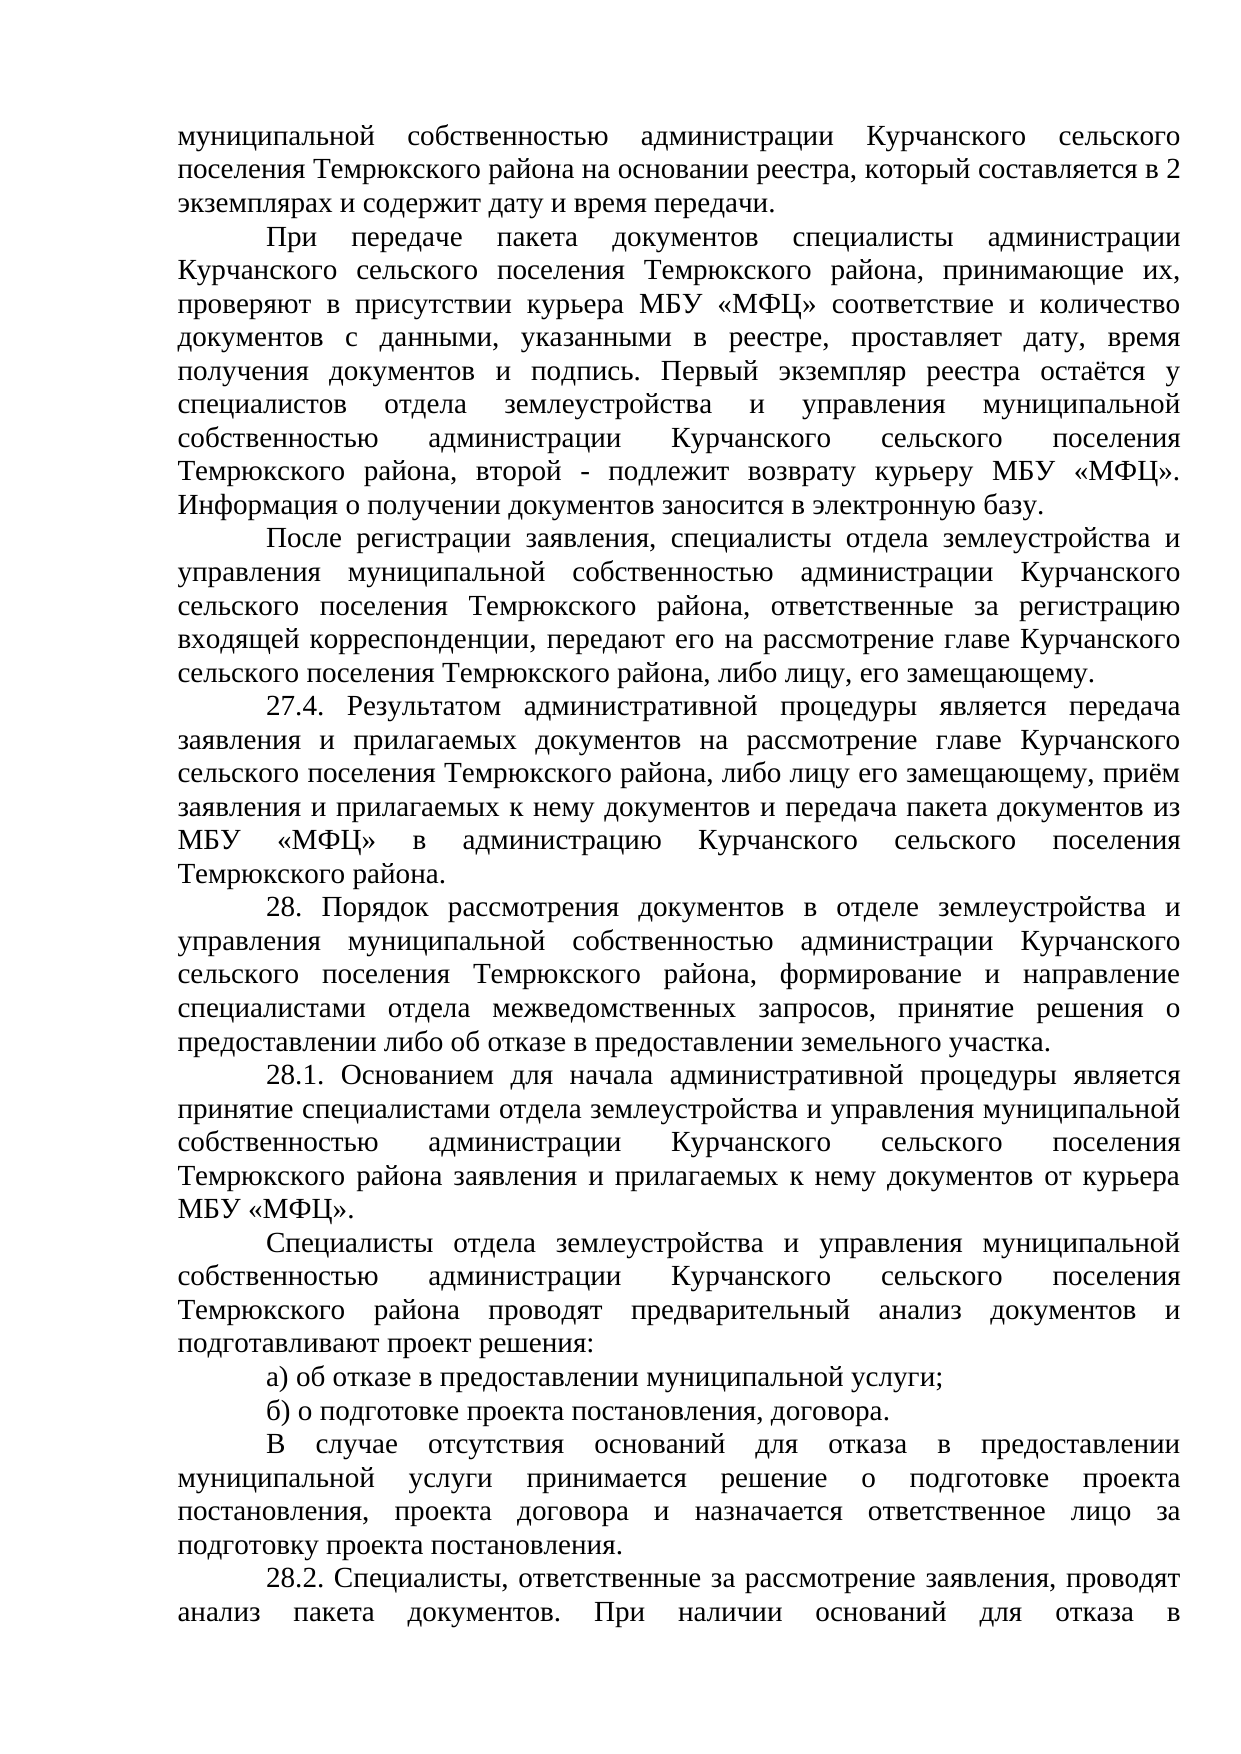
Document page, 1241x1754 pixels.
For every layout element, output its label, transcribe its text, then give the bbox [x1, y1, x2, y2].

text При передаче пакета документов специалисты администрации Курчанского сельского поселения Темрюкского района, принимающие их, проверяют в присутствии курьера МБУ «МФЦ» соответствие и количество документов с данными, указанными в реестре, проставляет дату, время получения документов и подпись. Первый экземпляр реестра остаётся у специалистов отдела землеустройства и управления муниципальной собственностью администрации Курчанского сельского поселения Темрюкского района, второй - подлежит возврату курьеру МБУ «МФЦ». Информация о получении документов заносится в электронную базу. [177, 219, 1181, 521]
text б) о подготовке проекта постановления, договора. [177, 1393, 1181, 1426]
text 27.4. Результатом административной процедуры является передача заявления и прилагаемых документов на рассмотрение главе Курчанского сельского поселения Темрюкского района, либо лицу его замещающему, приём заявления и прилагаемых к нему документов и передача пакета документов из МБУ «МФЦ» в администрацию Курчанского сельского поселения Темрюкского района. [177, 688, 1181, 889]
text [177, 1560, 1181, 1627]
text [177, 118, 1181, 219]
text 28. Порядок рассмотрения документов в отделе землеустройства и управления муниципальной собственностью администрации Курчанского сельского поселения Темрюкского района, формирование и направление специалистами отдела межведомственных запросов, принятие решения о предоставлении либо об отказе в предоставлении земельного участка. [177, 889, 1181, 1057]
text В случае отсутствия оснований для отказа в предоставлении муниципальной услуги принимается решение о подготовке проекта постановления, проекта договора и назначается ответственное лицо за подготовку проекта постановления. [177, 1426, 1181, 1560]
text После регистрации заявления, специалисты отдела землеустройства и управления муниципальной собственностью администрации Курчанского сельского поселения Темрюкского района, ответственные за регистрацию входящей корреспонденции, передают его на рассмотрение главе Курчанского сельского поселения Темрюкского района, либо лицу, его замещающему. [177, 521, 1181, 688]
text а) об отказе в предоставлении муниципальной услуги; [177, 1359, 1181, 1393]
text Специалисты отдела землеустройства и управления муниципальной собственностью администрации Курчанского сельского поселения Темрюкского района проводят предварительный анализ документов и подготавливают проект решения: [177, 1225, 1181, 1359]
text 28.1. Основанием для начала административной процедуры является принятие специалистами отдела землеустройства и управления муниципальной собственностью администрации Курчанского сельского поселения Темрюкского района заявления и прилагаемых к нему документов от курьера МБУ «МФЦ». [177, 1057, 1181, 1225]
